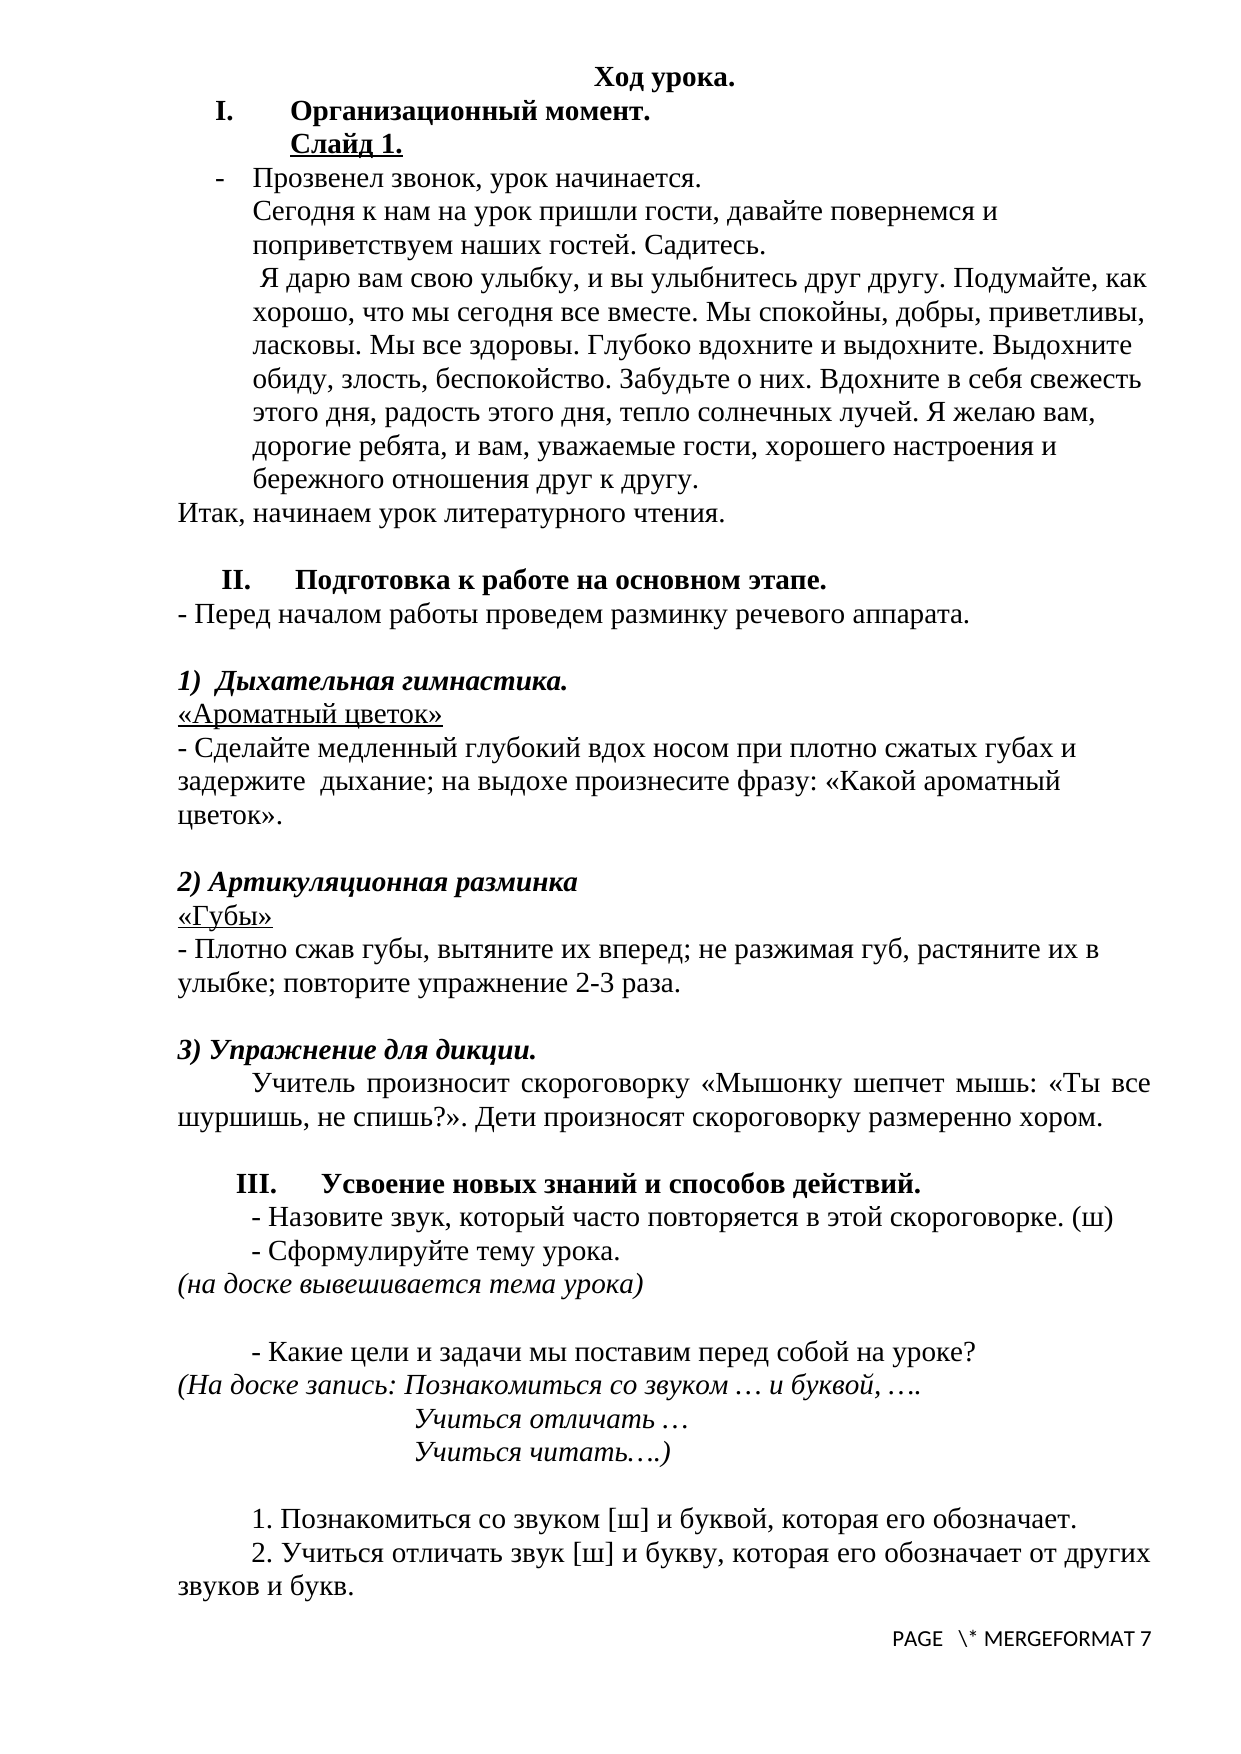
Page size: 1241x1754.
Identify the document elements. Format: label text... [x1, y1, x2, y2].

text Учиться читать….) [177, 1434, 1152, 1468]
list Организационный момент. [215, 93, 1152, 126]
text 3) Упражнение для дикции. [177, 1032, 1152, 1065]
text «Ароматный цветок» [177, 696, 1152, 730]
text 2) Артикуляционная разминка [177, 864, 1152, 898]
text - Назовите звук, который часто повторяется в этой скороговорке. (ш) [177, 1199, 1152, 1233]
text 1) Дыхательная гимнастика. [177, 663, 1152, 696]
list Прозвенел звонок, урок начинается. [215, 160, 1152, 193]
text 2. Учиться отличать звук [ш] и букву, которая его обозначает от других звуков и букв. [177, 1535, 1152, 1602]
text 1. Познакомиться со звуком [ш] и буквой, которая его обозначает. [177, 1501, 1152, 1535]
list Сегодня к нам на урок пришли гости, давайте повернемся и поприветствуем наших гостей. Садитесь. [252, 193, 1152, 260]
text Учитель произносит скороговорку «Мышонку шепчет мышь: «Ты все шуршишь, не спишь?». Дети произносят скороговорку размеренно хором. [177, 1065, 1152, 1132]
text - Сделайте медленный глубокий вдох носом при плотно сжатых губах и задержите дыхание; на выдохе произнесите фразу: «Какой ароматный цветок». [177, 730, 1152, 831]
text III. Усвоение новых знаний и способов действий. [177, 1166, 1152, 1199]
list Я дарю вам свою улыбку, и вы улыбнитесь друг другу. Подумайте, как хорошо, что мы сегодня все вместе. Мы спокойны, добры, приветливы, ласковы. Мы все здоровы. Глубоко вдохните и выдохните. Выдохните обиду, злость, беспокойство. Забудьте о них. Вдохните в себя свежесть этого дня, радость этого дня, тепло солнечных лучей. Я желаю вам, дорогие ребята, и вам, уважаемые гости, хорошего настроения и бережного отношения друг к другу. [252, 260, 1152, 495]
text II. Подготовка к работе на основном этапе. [177, 562, 1152, 596]
text Итак, начинаем урок литературного чтения. [177, 495, 1152, 529]
text «Губы» [177, 898, 1152, 931]
list Слайд 1. [290, 126, 1152, 160]
text (на доске вывешивается тема урока) [177, 1267, 1152, 1300]
text - Плотно сжав губы, вытяните их вперед; не разжимая губ, растяните их в улыбке; повторите упражнение 2-3 раза. [177, 931, 1152, 998]
text - Сформулируйте тему урока. [177, 1233, 1152, 1267]
text Учиться отличать … [177, 1401, 1152, 1434]
text (На доске запись: Познакомиться со звуком … и буквой, …. [177, 1367, 1152, 1401]
text Ход урока. [177, 59, 1152, 93]
text - Перед началом работы проведем разминку речевого аппарата. [177, 596, 1152, 629]
text - Какие цели и задачи мы поставим перед собой на уроке? [177, 1334, 1152, 1367]
